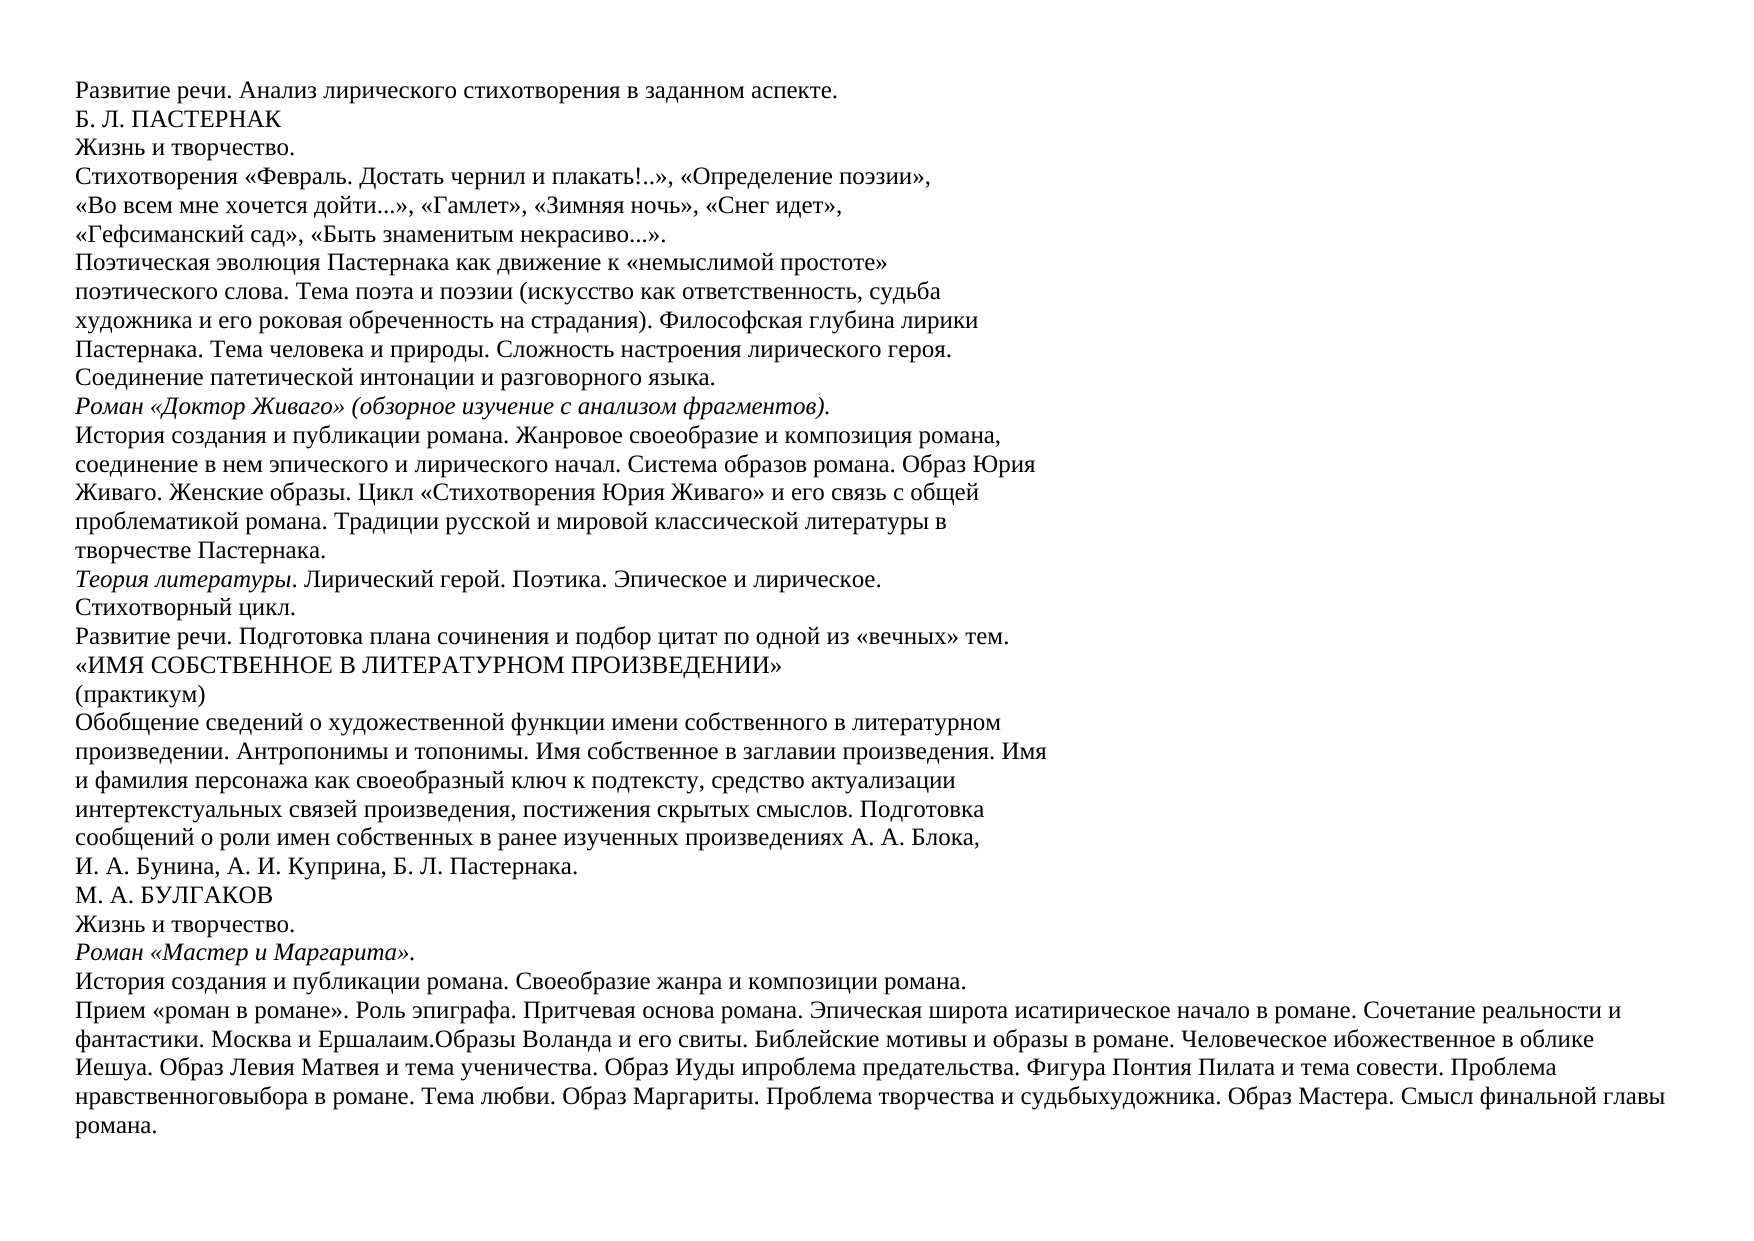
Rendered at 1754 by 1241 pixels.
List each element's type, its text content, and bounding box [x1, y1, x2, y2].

text История создания и публикации романа. Жанровое своеобразие и композиция романа, [75, 420, 1679, 449]
text Стихотворный цикл. [75, 592, 1679, 621]
text «Гефсиманский сад», «Быть знаменитым некрасиво...». [75, 219, 1679, 247]
text (практикум) [75, 679, 1679, 707]
text «Во всем мне хочется дойти...», «Гамлет», «Зимняя ночь», «Снег идет», [75, 190, 1679, 219]
text Живаго. Женские образы. Цикл «Стихотворения Юрия Живаго» и его связь с общей [75, 477, 1679, 506]
text произведении. Антропонимы и топонимы. Имя собственное в заглавии произведения. Имя [75, 736, 1679, 765]
text поэтического слова. Тема поэта и поэзии (искусство как ответственность, судьба [75, 276, 1679, 305]
text творчестве Пастернака. [75, 535, 1679, 564]
text Поэтическая эволюция Пастернака как движение к «немыслимой простоте» [75, 247, 1679, 276]
text И. А. Бунина, А. И. Куприна, Б. Л. Пастернака. [75, 851, 1679, 880]
text художника и его роковая обреченность на страдания). Философская глубина лирики [75, 305, 1679, 334]
text Обобщение сведений о художественной функции имени собственного в литературном [75, 707, 1679, 736]
text М. А. БУЛГАКОВ [75, 880, 1679, 909]
text Роман «Мастер и Маргарита». [75, 937, 1679, 966]
text Роман «Доктор Живаго» (обзорное изучение с анализом фрагментов). [75, 391, 1679, 420]
text «ИМЯ СОБСТВЕННОЕ В ЛИТЕРАТУРНОМ ПРОИЗВЕДЕНИИ» [75, 650, 1679, 679]
text Б. Л. ПАСТЕРНАК [75, 104, 1679, 132]
text Развитие речи. Анализ лирического стихотворения в заданном аспекте. [75, 75, 1679, 104]
text проблематикой романа. Традиции русской и мировой классической литературы в [75, 506, 1679, 535]
text соединение в нем эпического и лирического начал. Система образов романа. Образ Юрия [75, 449, 1679, 477]
text Пастернака. Тема человека и природы. Сложность настроения лирического героя. [75, 334, 1679, 362]
text сообщений о роли имен собственных в ранее изученных произведениях А. А. Блока, [75, 822, 1679, 851]
text Жизнь и творчество. [75, 909, 1679, 937]
text Развитие речи. Подготовка плана сочинения и подбор цитат по одной из «вечных» тем. [75, 621, 1679, 650]
text История создания и публикации романа. Своеобразие жанра и композиции романа. [75, 966, 1679, 995]
text и фамилия персонажа как своеобразный ключ к подтексту, средство актуализации [75, 765, 1679, 794]
text Теория литературы. Лирический герой. Поэтика. Эпическое и лирическое. [75, 564, 1679, 592]
text интертекстуальных связей произведения, постижения скрытых смыслов. Подготовка [75, 794, 1679, 822]
text Стихотворения «Февраль. Достать чернил и плакать!..», «Определение поэзии», [75, 161, 1679, 190]
text Жизнь и творчество. [75, 132, 1679, 161]
text Прием «роман в романе». Роль эпиграфа. Притчевая основа романа. Эпическая широта исатирическое начало в романе. Сочетание реальности и фантастики. Москва и Ершалаим.Образы Воланда и его свиты. Библейские мотивы и образы в романе. Человеческое ибожественное в облике Иешуа. Образ Левия Матвея и тема ученичества. Образ Иуды ипроблема предательства. Фигура Понтия Пилата и тема совести. Проблема нравственноговыбора в романе. Тема любви. Образ Маргариты. Проблема творчества и судьбыхудожника. Образ Мастера. Смысл финальной главы романа. [75, 995, 1679, 1139]
text Соединение патетической интонации и разговорного языка. [75, 362, 1679, 391]
